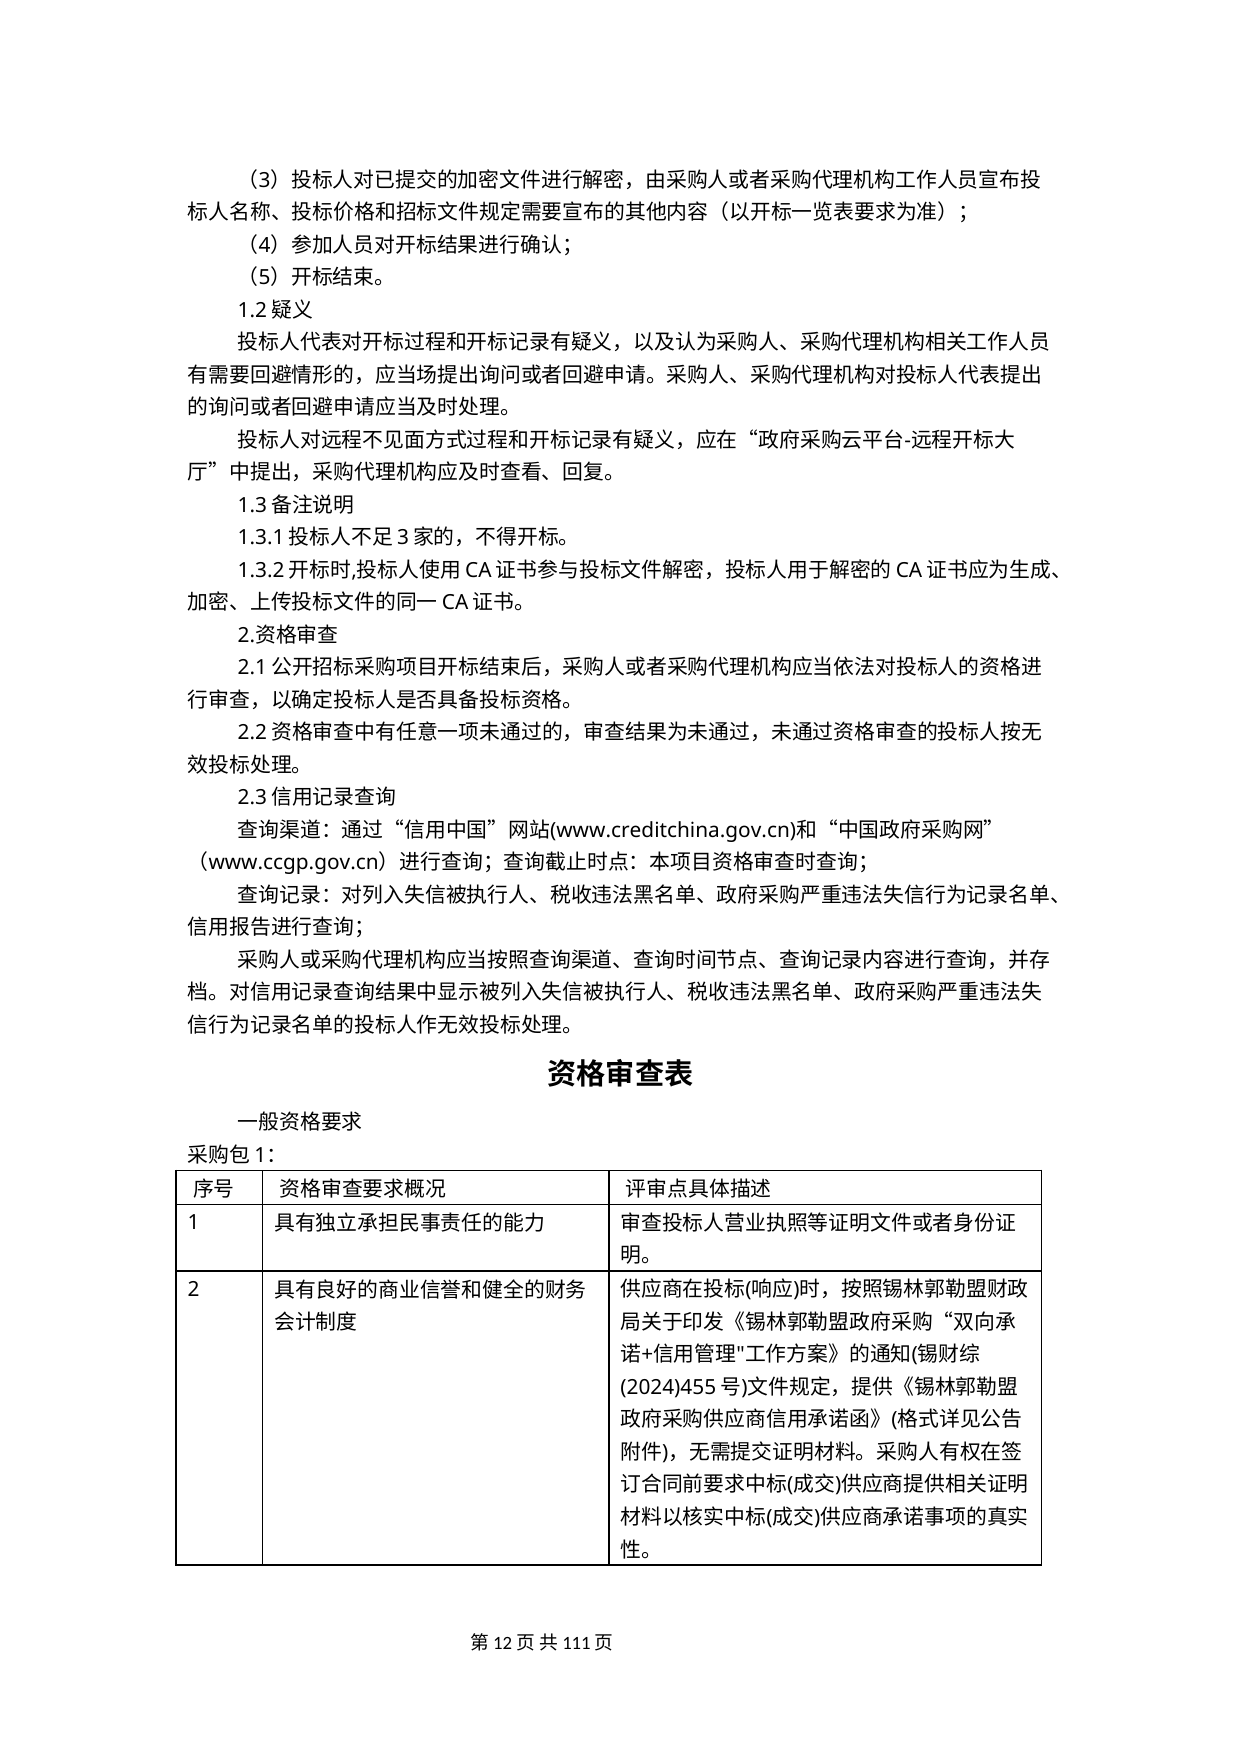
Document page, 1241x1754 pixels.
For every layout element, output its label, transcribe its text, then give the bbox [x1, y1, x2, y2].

table_cell 审查投标人营业执照等证明文件或者身份证明。 [610, 1205, 1041, 1270]
text （4）参加人员对开标结果进行确认； [187, 227, 1053, 259]
text 2.1公开招标采购项目开标结束后，采购人或者采购代理机构应当依法对投标人的资格进行审查，以确定投标人是否具备投标资格。 [187, 649, 1053, 714]
text 投标人代表对开标过程和开标记录有疑义，以及认为采购人、采购代理机构相关工作人员有需要回避情形的，应当场提出询问或者回避申请。采购人、采购代理机构对投标人代表提出的询问或者回避申请应当及时处理。 [187, 324, 1053, 422]
text 资格审查表 [187, 1039, 1053, 1104]
text 2.资格审查 [187, 617, 1053, 649]
text 采购人或采购代理机构应当按照查询渠道、查询时间节点、查询记录内容进行查询，并存档。对信用记录查询结果中显示被列入失信被执行人、税收违法黑名单、政府采购严重违法失信行为记录名单的投标人作无效投标处理。 [187, 942, 1053, 1039]
text 查询渠道：通过“信用中国”网站(www.creditchina.gov.cn)和“中国政府采购网”（www.ccgp.gov.cn）进行查询；查询截止时点：本项目资格审查时查询； [187, 812, 1053, 877]
text （5）开标结束。 [187, 259, 1053, 292]
text 投标人对远程不见面方式过程和开标记录有疑义，应在“政府采购云平台-远程开标大厅”中提出，采购代理机构应及时查看、回复。 [187, 422, 1053, 487]
text 2.2资格审查中有任意一项未通过的，审查结果为未通过，未通过资格审查的投标人按无效投标处理。 [187, 714, 1053, 779]
table_header 序号 [177, 1171, 262, 1203]
text 查询记录：对列入失信被执行人、税收违法黑名单、政府采购严重违法失信行为记录名单、信用报告进行查询； [187, 877, 1053, 942]
text 1.3.1投标人不足3家的，不得开标。 [187, 519, 1053, 552]
text 2.3信用记录查询 [187, 779, 1053, 812]
table_header 资格审查要求概况 [263, 1171, 608, 1203]
table_cell 具有良好的商业信誉和健全的财务会计制度 [263, 1272, 608, 1564]
table_cell 具有独立承担民事责任的能力 [263, 1205, 608, 1270]
text 1.3备注说明 [187, 487, 1053, 519]
text 1.2疑义 [187, 292, 1053, 324]
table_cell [610, 1272, 1041, 1564]
text （3）投标人对已提交的加密文件进行解密，由采购人或者采购代理机构工作人员宣布投标人名称、投标价格和招标文件规定需要宣布的其他内容（以开标一览表要求为准）； [187, 162, 1053, 227]
table_cell 1 [177, 1205, 262, 1270]
text 采购包1： [187, 1137, 1053, 1169]
text 1.3.2开标时,投标人使用CA证书参与投标文件解密，投标人用于解密的CA证书应为生成、加密、上传投标文件的同一CA证书。 [187, 552, 1053, 617]
text 一般资格要求 [187, 1104, 1053, 1137]
table_cell 2 [177, 1272, 262, 1564]
table_header 评审点具体描述 [610, 1171, 1041, 1203]
